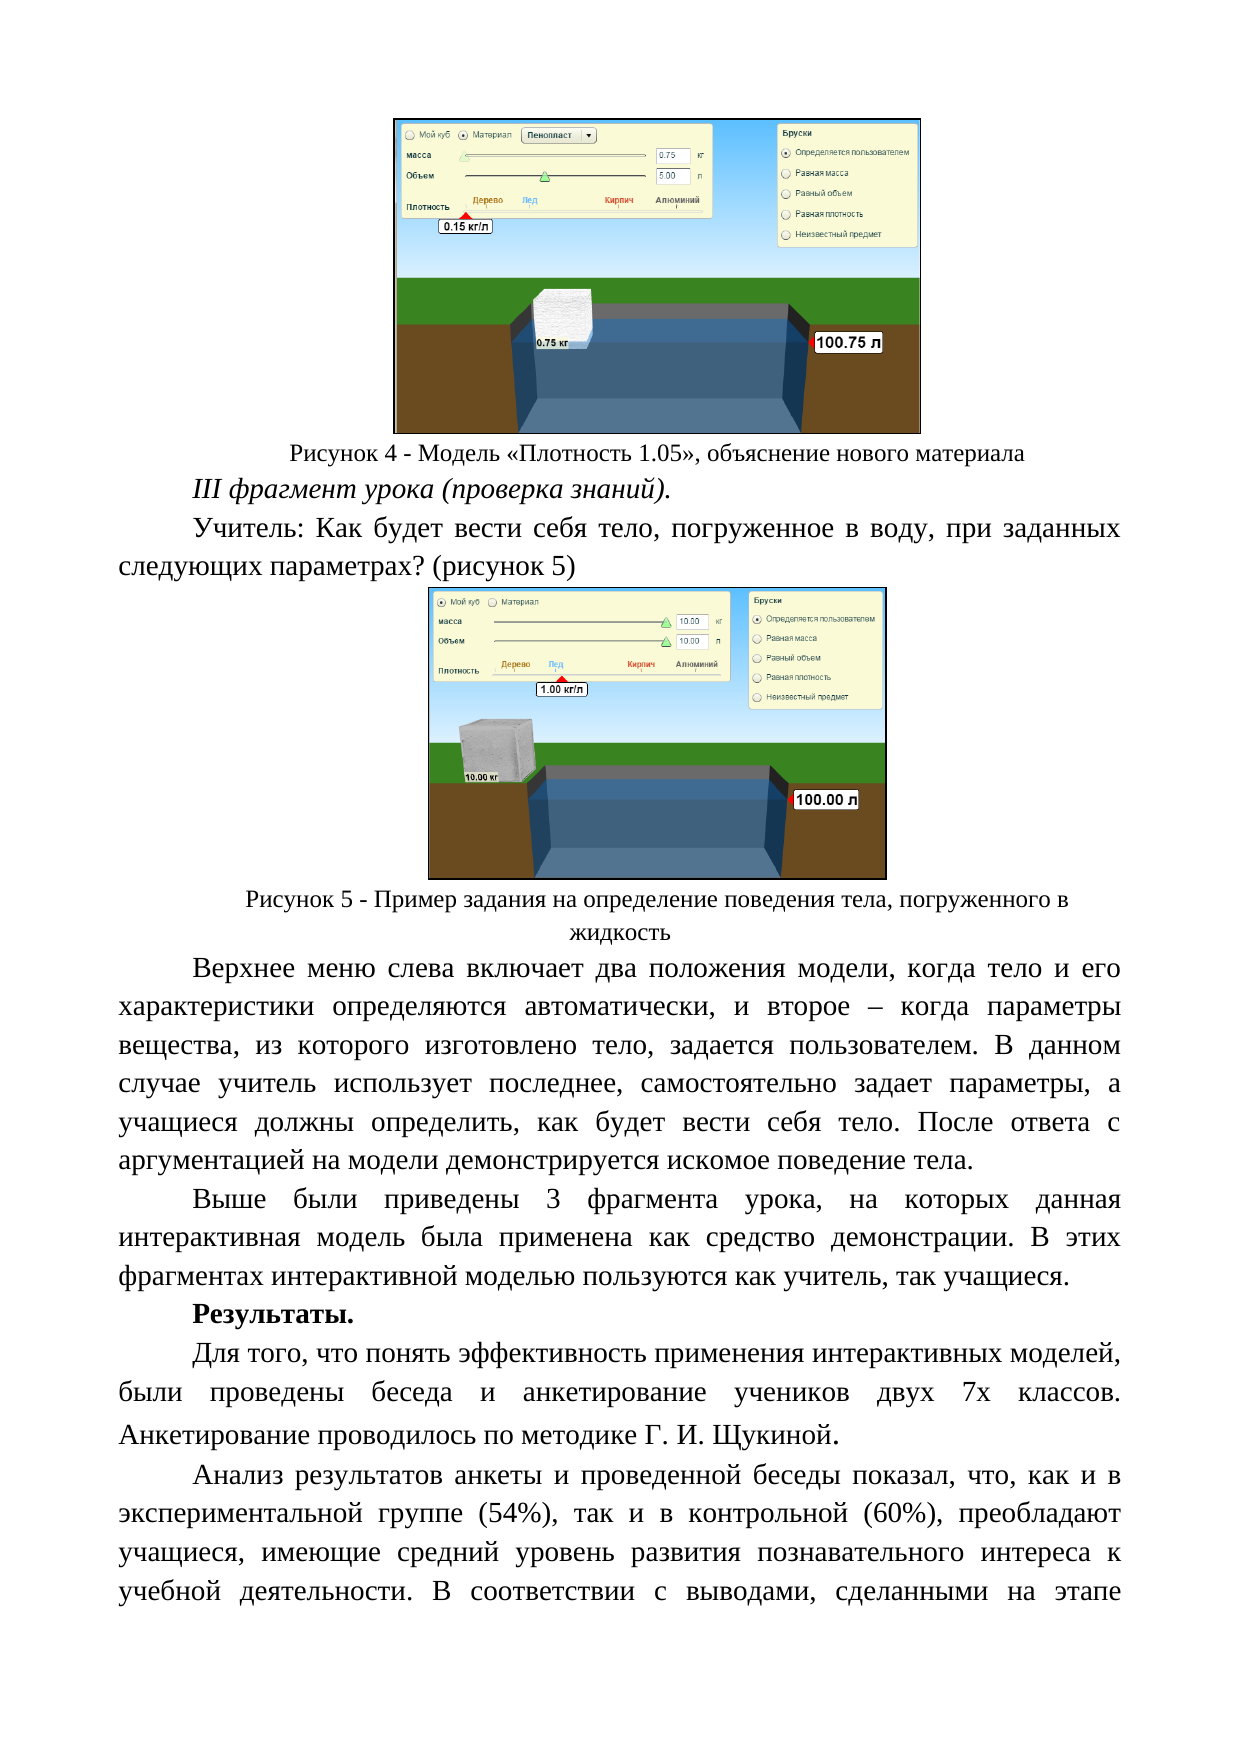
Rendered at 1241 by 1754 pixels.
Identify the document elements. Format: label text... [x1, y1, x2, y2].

text III фрагмент урока (проверка знаний). [118, 471, 1122, 505]
picture [395, 120, 920, 433]
text Верхнее меню слева включает два положения модели, когда тело и его характеристики определяются автоматически, и второе – когда параметры вещества, из которого изготовлено тело, задается пользователем. В данном случае учитель использует последнее, самостоятельно задает параметры, а учащиеся должны определить, как будет вести себя тело. После ответа с аргументацией на модели демонстрируется искомое поведение тела. [118, 950, 1122, 1176]
text Учитель: Как будет вести себя тело, погруженное в воду, при заданных следующих параметрах? (рисунок 5) [118, 510, 1122, 582]
text Рисунок 4 - Модель «Плотность 1.05», объяснение нового материала [118, 438, 1122, 467]
text Выше были приведены 3 фрагмента урока, на которых данная интерактивная модель была применена как средство демонстрации. В этих фрагментах интерактивной моделью пользуются как учитель, так учащиеся. [118, 1181, 1122, 1292]
picture [429, 588, 885, 878]
text Рисунок 5 - Пример задания на определение поведения тела, погруженного в жидкость [118, 884, 1122, 945]
text Результаты. [118, 1297, 1122, 1330]
text Для того, что понять эффективность применения интерактивных моделей, были проведены беседа и анкетирование учеников двух 7х классов. Анкетирование проводилось по методике Г. И. Щукиной. [118, 1335, 1122, 1451]
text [118, 1457, 1122, 1606]
